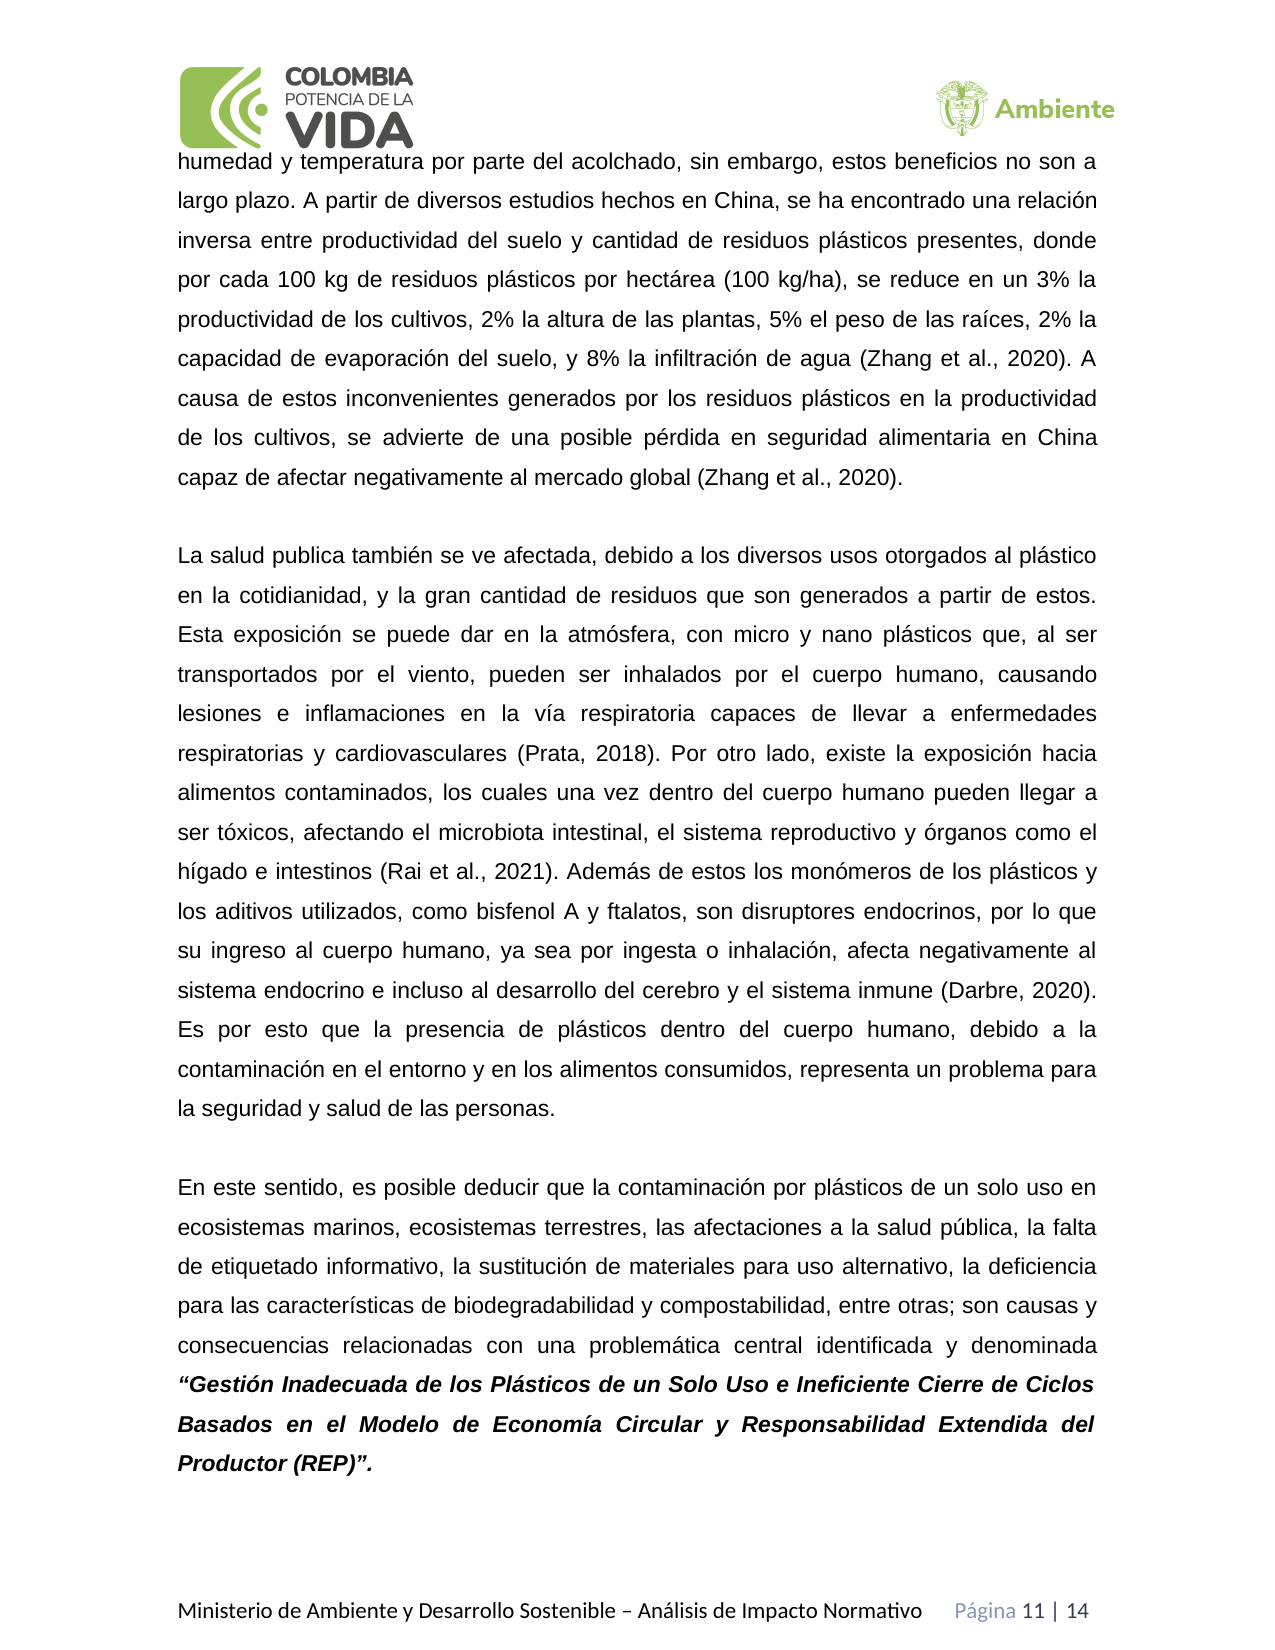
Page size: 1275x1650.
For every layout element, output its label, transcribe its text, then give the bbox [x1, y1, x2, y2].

text En este sentido, es posible deducir que la contaminación por plásticos de un solo uso en ecosistemas marinos, ecosistemas terrestres, las afectaciones a la salud pública, la falta de etiquetado informativo, la sustitución de materiales para uso alternativo, la deficiencia para las características de biodegradabilidad y compostabilidad, entre otras; son causas y consecuencias relacionadas con una problemática central identificada y denominada “Gestión Inadecuada de los Plásticos de un Solo Uso e Ineficiente Cierre de Ciclos Basados en el Modelo de Economía Circular y Responsabilidad Extendida del Productor (REP)”. [177, 1174, 1098, 1477]
text La salud publica también se ve afectada, debido a los diversos usos otorgados al plástico en la cotidianidad, y la gran cantidad de residuos que son generados a partir de estos. Esta exposición se puede dar en la atmósfera, con micro y nano plásticos que, al ser transportados por el viento, pueden ser inhalados por el cuerpo humano, causando lesiones e inflamaciones en la vía respiratoria capaces de llevar a enfermedades respiratorias y cardiovasculares (Prata, 2018). Por otro lado, existe la exposición hacia alimentos contaminados, los cuales una vez dentro del cuerpo humano pueden llegar a ser tóxicos, afectando el microbiota intestinal, el sistema reproductivo y órganos como el hígado e intestinos (Rai et al., 2021). Además de estos los monómeros de los plásticos y los aditivos utilizados, como bisfenol A y ftalatos, son disruptores endocrinos, por lo que su ingreso al cuerpo humano, ya sea por ingesta o inhalación, afecta negativamente al sistema endocrino e incluso al desarrollo del cerebro y el sistema inmune (Darbre, 2020). Es por esto que la presencia de plásticos dentro del cuerpo humano, debido a la contaminación en el entorno y en los alimentos consumidos, representa un problema para la seguridad y salud de las personas. [177, 542, 1098, 1121]
picture [3, 1, 1275, 1324]
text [177, 148, 1098, 490]
